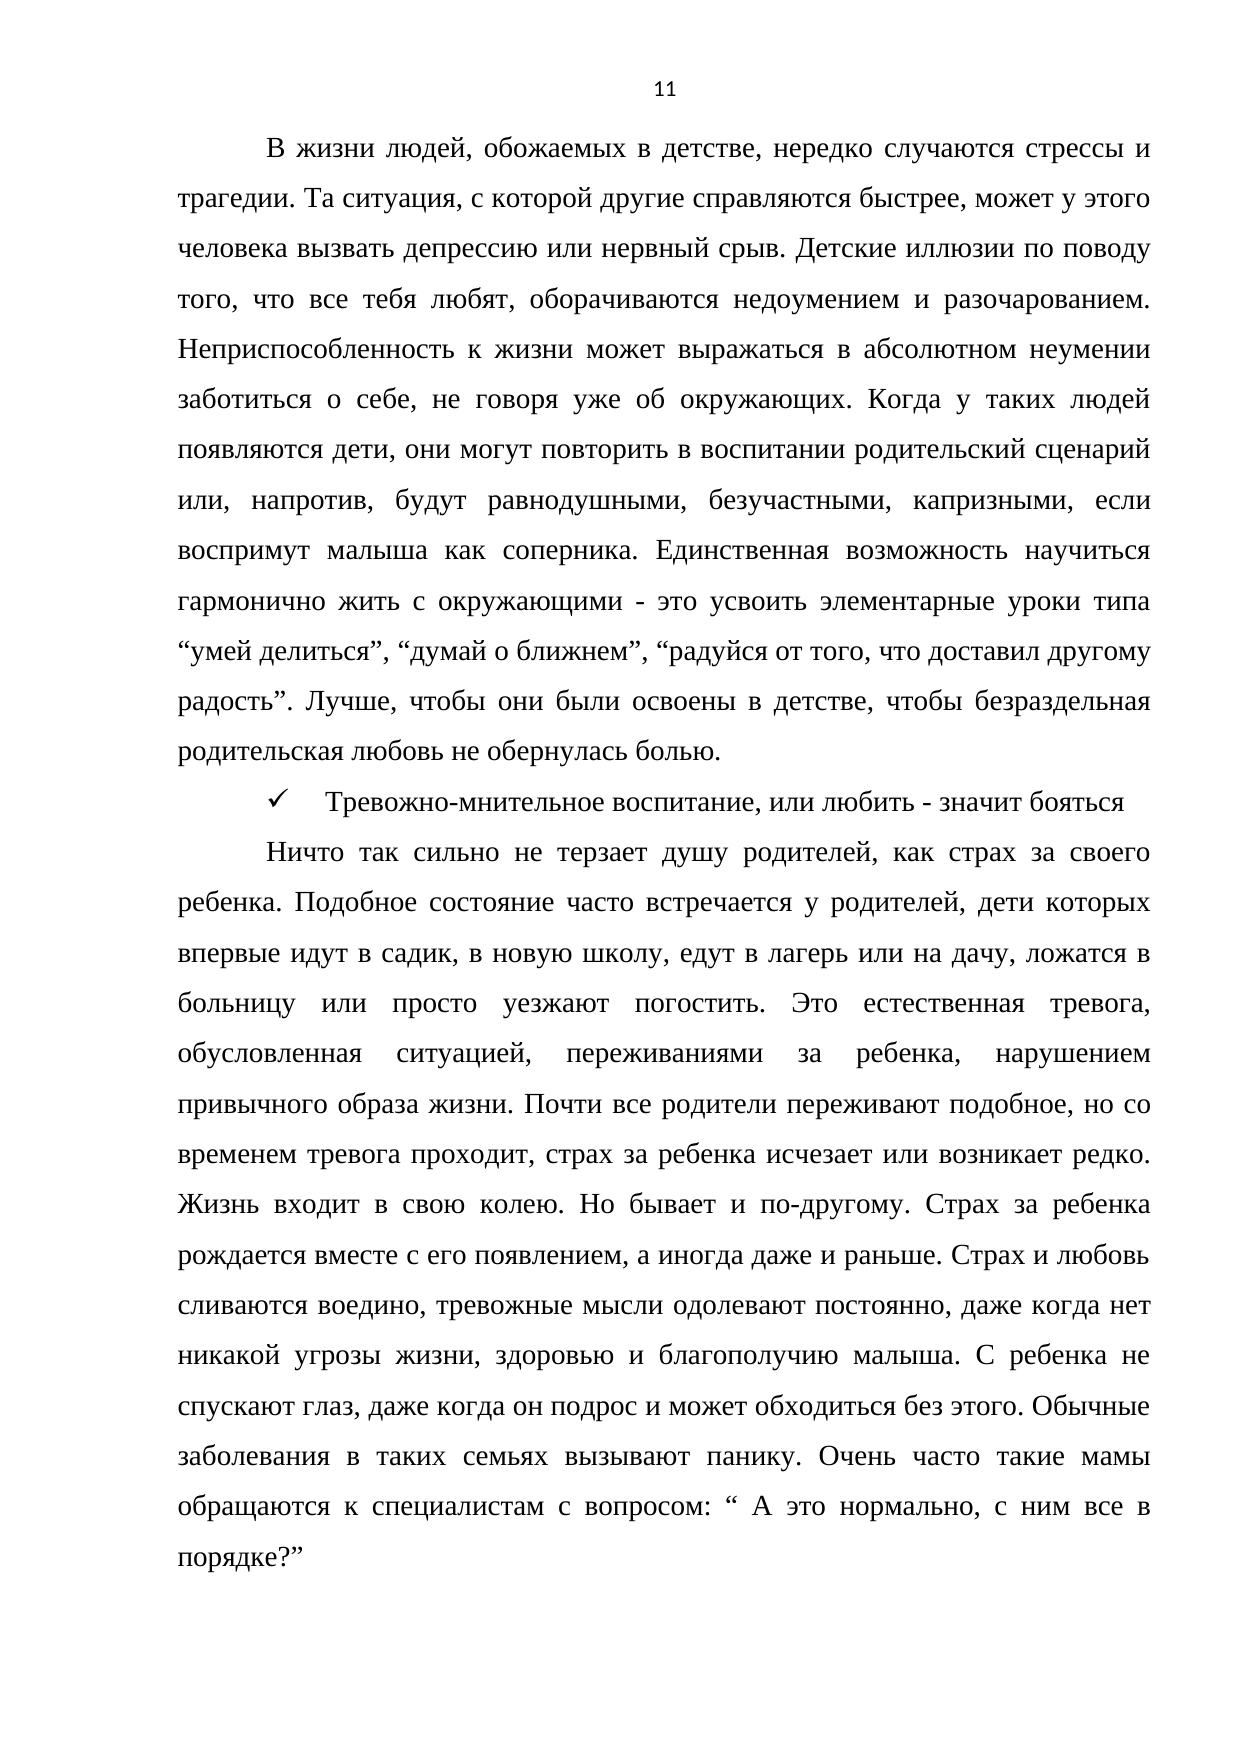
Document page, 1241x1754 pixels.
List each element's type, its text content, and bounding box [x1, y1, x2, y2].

list Тревожно-мнительное воспитание, или любить - значит бояться [177, 784, 1152, 817]
text Ничто так сильно не терзает душу родителей, как страх за своего ребенка. Подобное состояние часто встречается у родителей, дети которых впервые идут в садик, в новую школу, едут в лагерь или на дачу, ложатся в больницу или просто уезжают погостить. Это естественная тревога, обусловленная ситуацией, переживаниями за ребенка, нарушением привычного образа жизни. Почти все родители переживают подобное, но со временем тревога проходит, страх за ребенка исчезает или возникает редко. Жизнь входит в свою колею. Но бывает и по-другому. Страх за ребенка рождается вместе с его появлением, а иногда даже и раньше. Страх и любовь сливаются воедино, тревожные мысли одолевают постоянно, даже когда нет никакой угрозы жизни, здоровью и благополучию малыша. С ребенка не спускают глаз, даже когда он подрос и может обходиться без этого. Обычные заболевания в таких семьях вызывают панику. Очень часто такие мамы обращаются к специалистам с вопросом: “ А это нормально, с ним все в порядке?” [177, 834, 1152, 1572]
text В жизни людей, обожаемых в детстве, нередко случаются стрессы и трагедии. Та ситуация, с которой другие справляются быстрее, может у этого человека вызвать депрессию или нервный срыв. Детские иллюзии по поводу того, что все тебя любят, оборачиваются недоумением и разочарованием. Неприспособленность к жизни может выражаться в абсолютном неумении заботиться о себе, не говоря уже об окружающих. Когда у таких людей появляются дети, они могут повторить в воспитании родительский сценарий или, напротив, будут равнодушными, безучастными, капризными, если воспримут малыша как соперника. Единственная возможность научиться гармонично жить с окружающими - это усвоить элементарные уроки типа “умей делиться”, “думай о ближнем”, “радуйся от того, что доставил другому радость”. Лучше, чтобы они были освоены в детстве, чтобы безраздельная родительская любовь не обернулась болью. [177, 130, 1152, 767]
